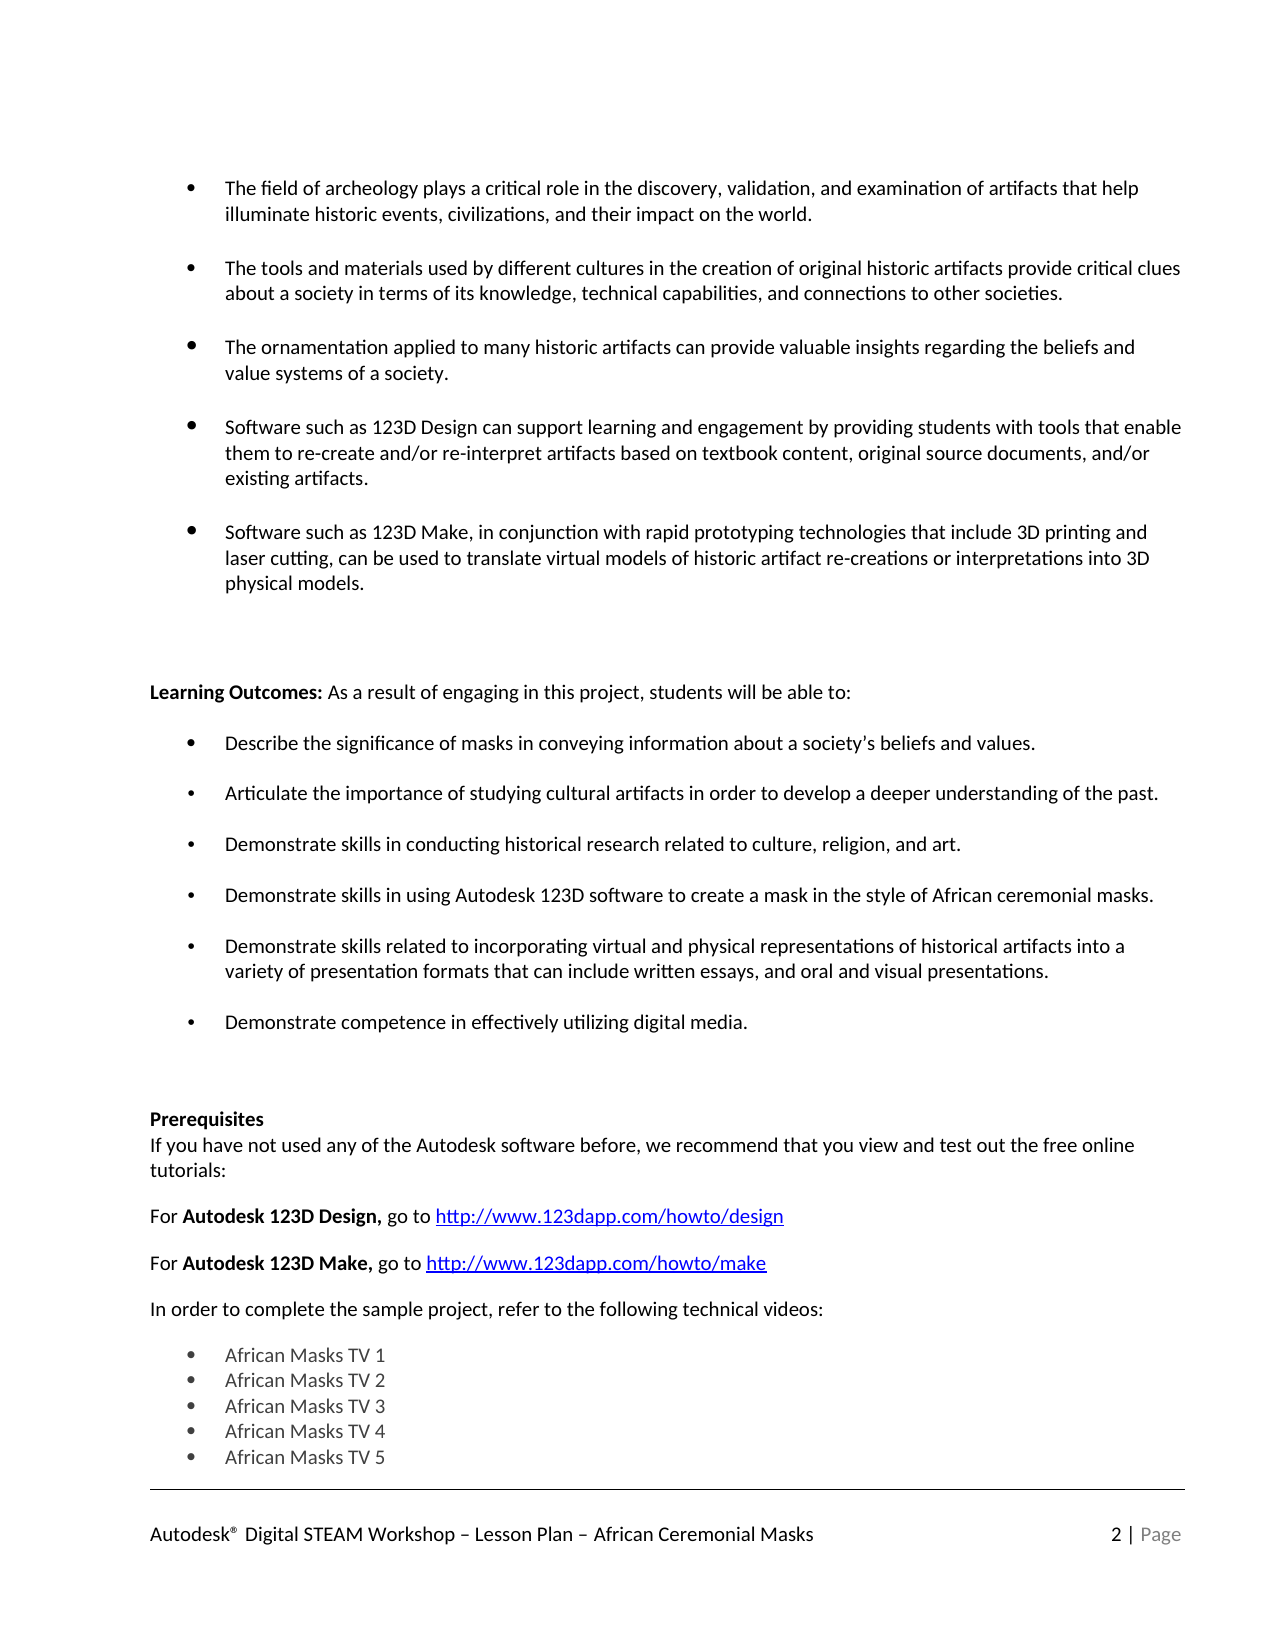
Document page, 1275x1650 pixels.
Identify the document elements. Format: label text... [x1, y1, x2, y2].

list Demonstrate skills related to incorporating virtual and physical representations of historical artifacts into a variety of presentation formats that can include written essays, and oral and visual presentations. [187, 933, 1185, 984]
list The tools and materials used by different cultures in the creation of original historic artifacts provide critical clues about a society in terms of its knowledge, technical capabilities, and connections to other societies. [187, 255, 1185, 306]
list African Masks TV 1 [187, 1342, 1185, 1368]
list Software such as 123D Make, in conjunction with rapid prototyping technologies that include 3D printing and laser cutting, can be used to translate virtual models of historic artifact re-creations or interpretations into 3D physical models. [187, 519, 1185, 596]
list The field of archeology plays a critical role in the discovery, validation, and examination of artifacts that help illuminate historic events, civilizations, and their impact on the world. [187, 175, 1185, 226]
list African Masks TV 3 [187, 1393, 1185, 1418]
text In order to complete the sample project, refer to the following technical videos: [150, 1296, 1185, 1321]
list Demonstrate skills in using Autodesk 123D software to create a mask in the style of African ceremonial masks. [187, 882, 1185, 908]
text Learning Outcomes: As a result of engaging in this project, students will be able to: [150, 679, 1185, 704]
list The ornamentation applied to many historic artifacts can provide valuable insights regarding the beliefs and value systems of a society. [187, 334, 1185, 386]
text For Autodesk 123D Design, go to http://www.123dapp.com/howto/design [150, 1203, 1185, 1229]
list Software such as 123D Design can support learning and engagement by providing students with tools that enable them to re-create and/or re-interpret artifacts based on textbook content, original source documents, and/or existing artifacts. [187, 414, 1185, 491]
list African Masks TV 4 [187, 1418, 1185, 1444]
list African Masks TV 2 [187, 1368, 1185, 1393]
list Articulate the importance of studying cultural artifacts in order to develop a deeper understanding of the past. [187, 781, 1185, 806]
text Prerequisites If you have not used any of the Autodesk software before, we recommend that you view and test out the free online tutorials: [150, 1081, 1185, 1183]
list Describe the significance of masks in conveying information about a society’s beliefs and values. [187, 730, 1185, 755]
list Demonstrate skills in conducting historical research related to culture, religion, and art. [187, 831, 1185, 857]
list African Masks TV 5 [187, 1444, 1185, 1469]
text For Autodesk 123D Make, go to http://www.123dapp.com/howto/make [150, 1250, 1185, 1275]
list Demonstrate competence in effectively utilizing digital media. [187, 1009, 1185, 1035]
